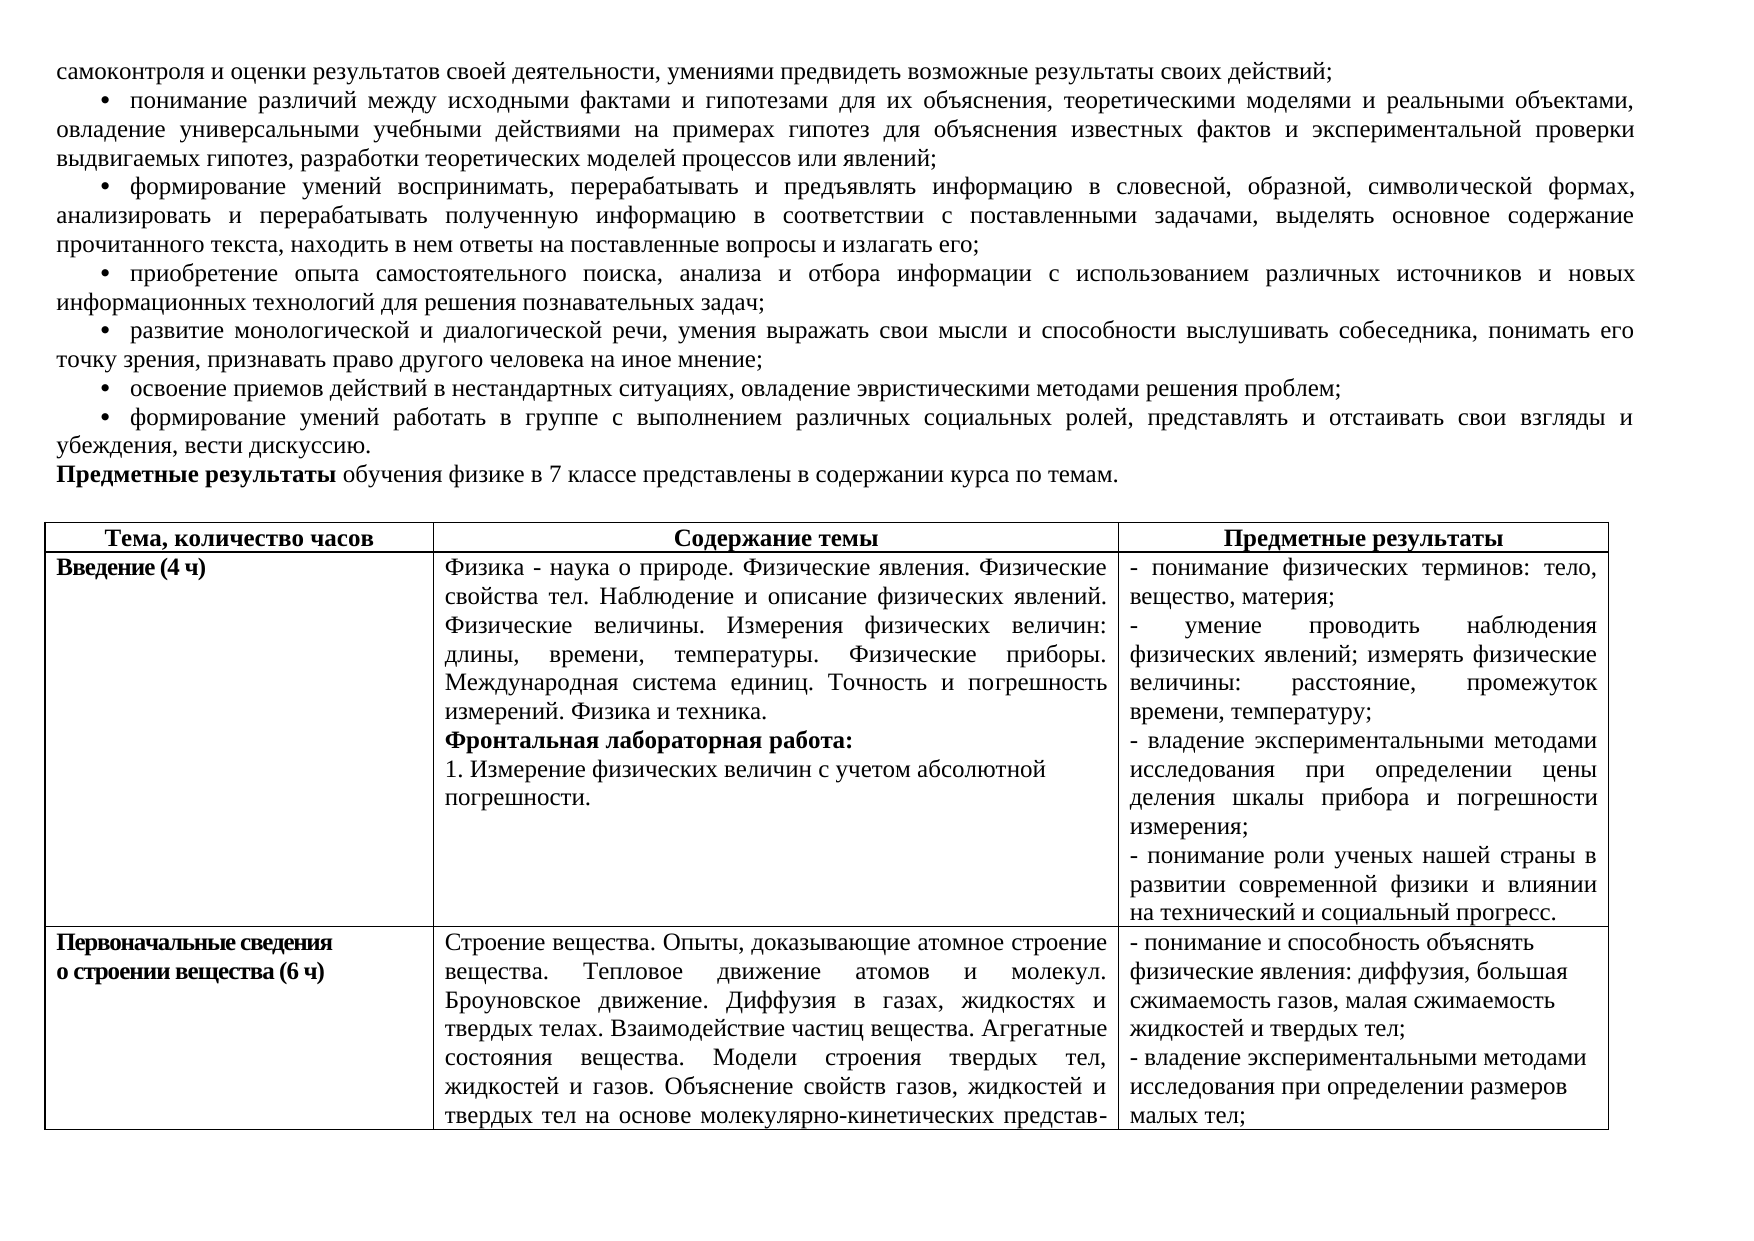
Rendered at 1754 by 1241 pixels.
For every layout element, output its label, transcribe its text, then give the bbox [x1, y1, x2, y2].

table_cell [46, 927, 433, 1128]
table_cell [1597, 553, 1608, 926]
table_header Тема, количество часов [46, 523, 433, 551]
table_header Содержание темы [434, 523, 1118, 551]
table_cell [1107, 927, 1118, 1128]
table_cell Физика - наука о природе. Физические явления. Физические свойства тел. Наблюдение и описание физических явлений. Физические величины. Измерения физических величин: длины, времени, температуры. Физические приборы. Международная система единиц. Точность и погрешность измерений. Физика и техника. Фронтальная лабораторная работа: 1. Измерение физических величин с учетом абсолютной погрешности. [434, 553, 1118, 926]
list развитие монологической и диалогической речи, умения выражать свои мысли и способности выслушивать собеседника, понимать его точку зрения, признавать право другого человека на иное мнение; [56, 315, 1634, 373]
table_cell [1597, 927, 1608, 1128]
table_header Предметные результаты [1119, 523, 1608, 551]
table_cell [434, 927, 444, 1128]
text Предметные результаты обучения физике в 7 классе представлены в содержании курса по темам. [56, 459, 1635, 488]
list приобретение опыта самостоятельного поиска, анализа и отбора информации с использованием различных источников и новых информационных технологий для решения познавательных задач; [56, 258, 1635, 315]
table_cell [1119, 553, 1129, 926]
list формирование умений воспринимать, перерабатывать и предъявлять информацию в словесной, образной, символической формах, анализировать и перерабатывать полученную информацию в соответствии с поставленными задачами, выделять основное содержание прочитанного текста, находить в нем ответы на поставленные вопросы и излагать его; [56, 171, 1635, 258]
list освоение приемов действий в нестандартных ситуациях, овладение эвристическими методами решения проблем; [56, 373, 1634, 402]
table_cell Введение (4 ч) [46, 553, 433, 926]
list понимание различий между исходными фактами и гипотезами для их объяснения, теоретическими моделями и реальными объектами, овладение универсальными учебными действиями на примерах гипотез для объяснения известных фактов и экспериментальной проверки выдвигаемых гипотез, разработки теоретических моделей процессов или явлений; [56, 85, 1635, 171]
list формирование умений работать в группе с выполнением различных социальных ролей, представлять и отстаивать свои взгляды и убеждения, вести дискуссию. [56, 402, 1635, 459]
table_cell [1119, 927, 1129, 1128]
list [56, 56, 1635, 85]
